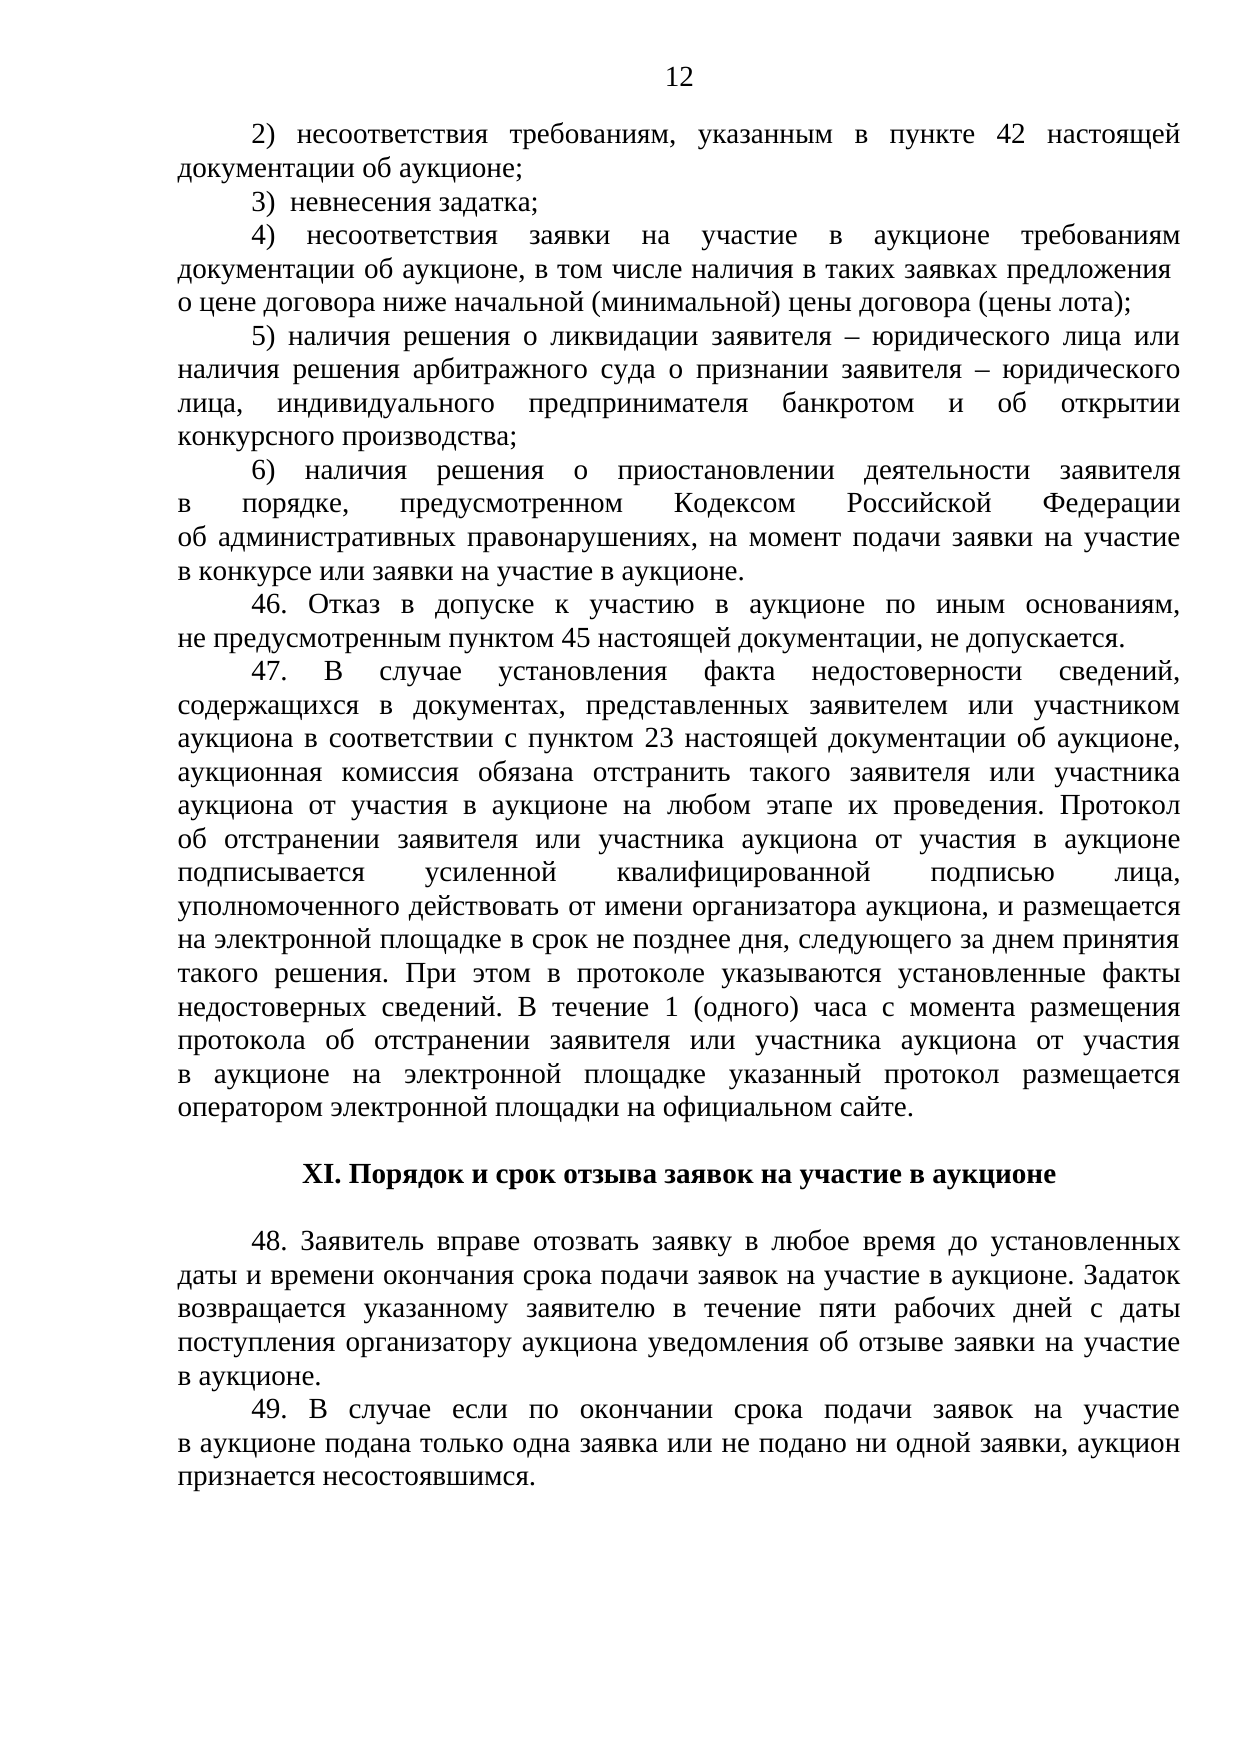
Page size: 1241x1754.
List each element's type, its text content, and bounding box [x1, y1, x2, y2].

text 3) невнесения задатка; [177, 184, 1181, 217]
text 6) наличия решения о приостановлении деятельности заявителя в порядке, предусмотренном Кодексом Российской Федерации об административных правонарушениях, на момент подачи заявки на участие в конкурсе или заявки на участие в аукционе. [177, 452, 1181, 586]
text 46. Отказ в допуске к участию в аукционе по иным основаниям, не предусмотренным пунктом 45 настоящей документации, не допускается. [177, 586, 1181, 653]
text 5) наличия решения о ликвидации заявителя – юридического лица или наличия решения арбитражного суда о признании заявителя – юридического лица, индивидуального предпринимателя банкротом и об открытии конкурсного производства; [177, 318, 1181, 452]
text XI. Порядок и срок отзыва заявок на участие в аукционе [177, 1156, 1181, 1190]
text 4) несоответствия заявки на участие в аукционе требованиям документации об аукционе, в том числе наличия в таких заявках предложения о цене договора ниже начальной (минимальной) цены договора (цены лота); [177, 217, 1181, 318]
text 48. Заявитель вправе отозвать заявку в любое время до установленных даты и времени окончания срока подачи заявок на участие в аукционе. Задаток возвращается указанному заявителю в течение пяти рабочих дней с даты поступления организатору аукциона уведомления об отзыве заявки на участие в аукционе. [177, 1223, 1181, 1391]
text 2) несоответствия требованиям, указанным в пункте 42 настоящей документации об аукционе; [177, 117, 1181, 184]
text 47. В случае установления факта недостоверности сведений, содержащихся в документах, представленных заявителем или участником аукциона в соответствии с пунктом 23 настоящей документации об аукционе, аукционная комиссия обязана отстранить такого заявителя или участника аукциона от участия в аукционе на любом этапе их проведения. Протокол об отстранении заявителя или участника аукциона от участия в аукционе подписывается усиленной квалифицированной подписью лица, уполномоченного действовать от имени организатора аукциона, и размещается на электронной площадке в срок не позднее дня, следующего за днем принятия такого решения. При этом в протоколе указываются установленные факты недостоверных сведений. В течение 1 (одного) часа с момента размещения протокола об отстранении заявителя или участника аукциона от участия в аукционе на электронной площадке указанный протокол размещается оператором электронной площадки на официальном сайте. [177, 653, 1181, 1123]
text 49. В случае если по окончании срока подачи заявок на участие в аукционе подана только одна заявка или не подано ни одной заявки, аукцион признается несостоявшимся. [177, 1391, 1181, 1492]
